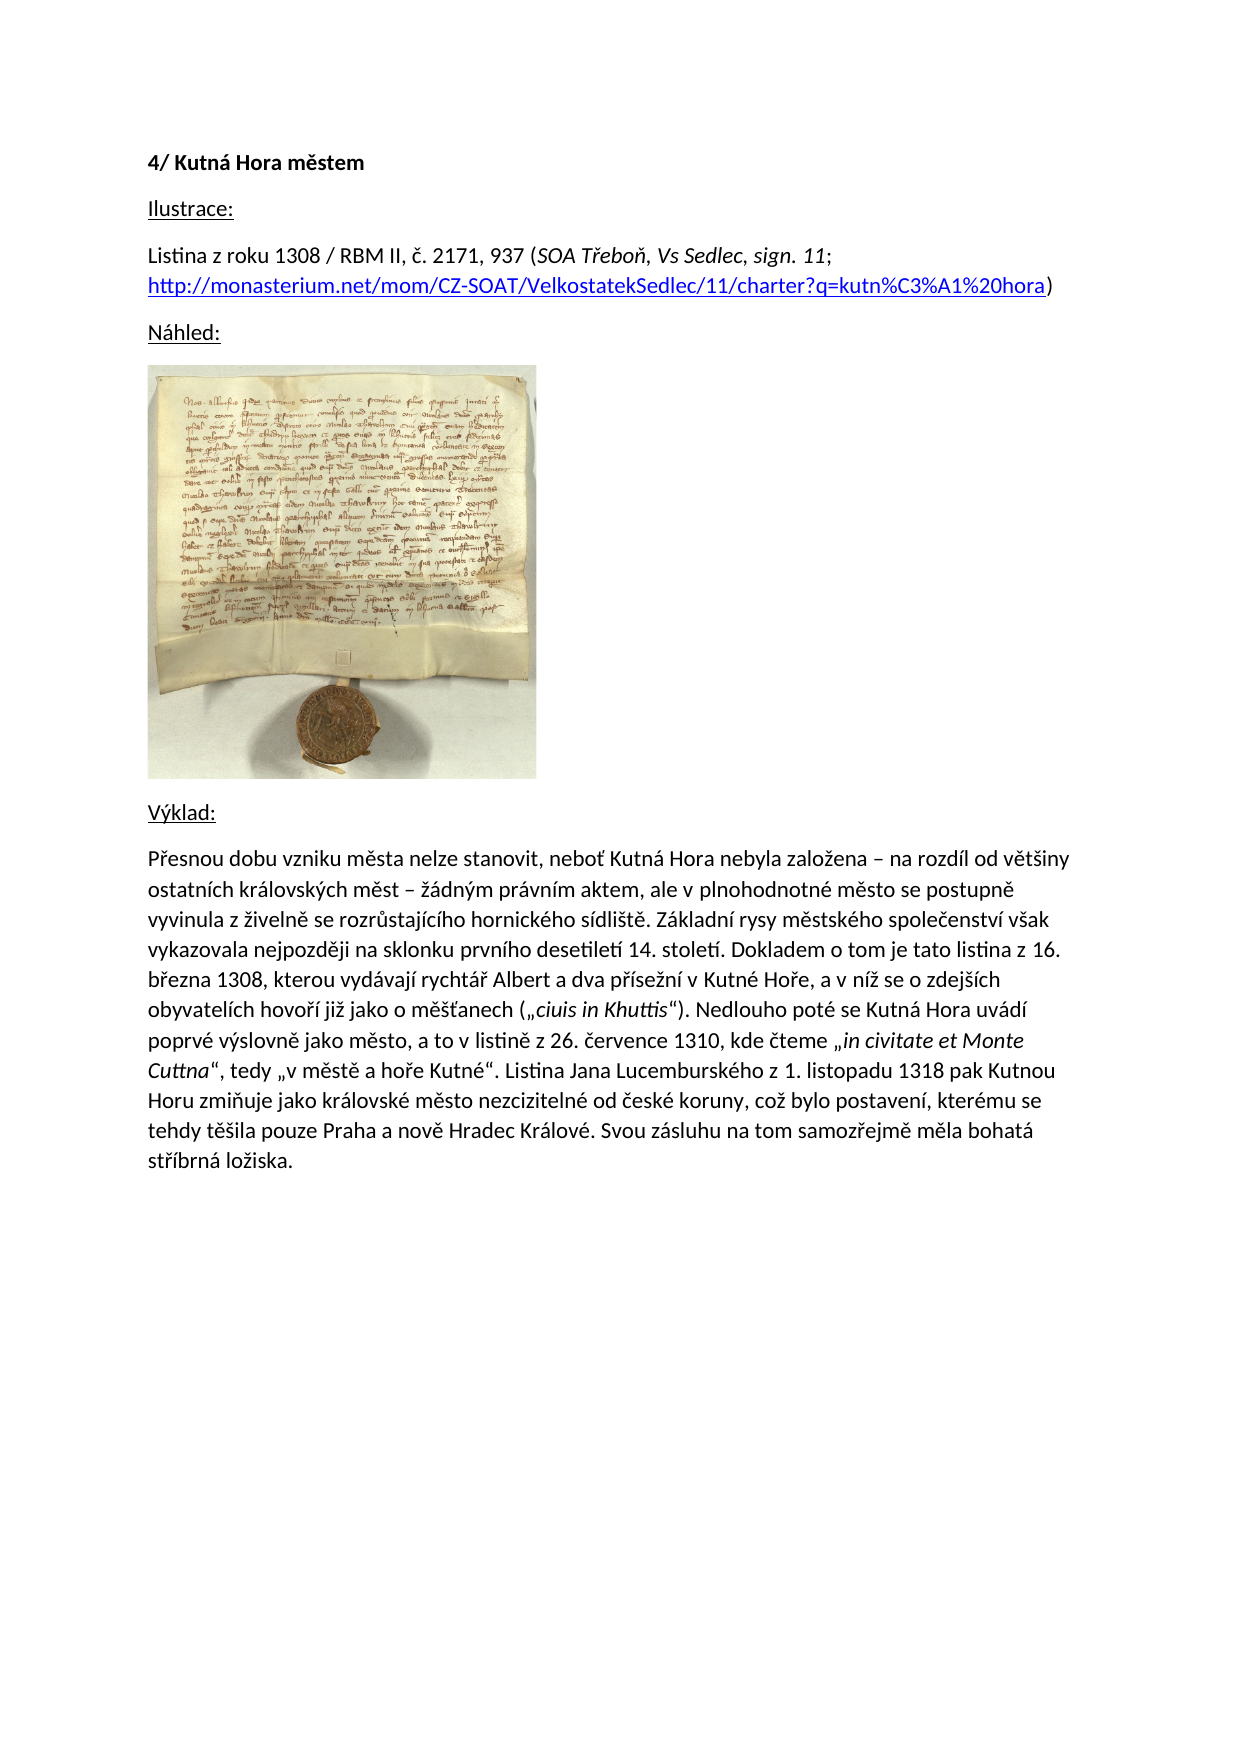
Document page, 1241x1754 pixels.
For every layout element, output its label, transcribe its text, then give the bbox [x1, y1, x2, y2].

text Ilustrace: [148, 194, 1093, 222]
text Přesnou dobu vzniku města nelze stanovit, neboť Kutná Hora nebyla založena – na rozdíl od většiny ostatních královských měst – žádným právním aktem, ale v plnohodnotné město se postupně vyvinula z živelně se rozrůstajícího hornického sídliště. Základní rysy městského společenství však vykazovala nejpozději na sklonku prvního desetiletí 14. století. Dokladem o tom je tato listina z 16. března 1308, kterou vydávají rychtář Albert a dva přísežní v Kutné Hoře, a v níž se o zdejších obyvatelích hovoří již jako o měšťanech („ciuis in Khuttis“). Nedlouho poté se Kutná Hora uvádí poprvé výslovně jako město, a to v listině z 26. července 1310, kde čteme „in civitate et Monte Cuttna“, tedy „v městě a hoře Kutné“. Listina Jana Lucemburského z 1. listopadu 1318 pak Kutnou Horu zmiňuje jako královské město nezcizitelné od české koruny, což bylo postavení, kterému se tehdy těšila pouze Praha a nově Hradec Králové. Svou zásluhu na tom samozřejmě měla bohatá stříbrná ložiska. [148, 844, 1093, 1175]
text Listina z roku 1308 / RBM II, č. 2171, 937 (SOA Třeboň, Vs Sedlec, sign. 11; http://monasterium.net/mom/CZ-SOAT/VelkostatekSedlec/11/charter?q=kutn%C3%A1%20hora) [148, 241, 1093, 299]
picture [147, 365, 537, 779]
text 4/ Kutná Hora městem [148, 148, 1093, 176]
text Náhled: [148, 318, 1093, 346]
text Výklad: [148, 798, 1093, 826]
